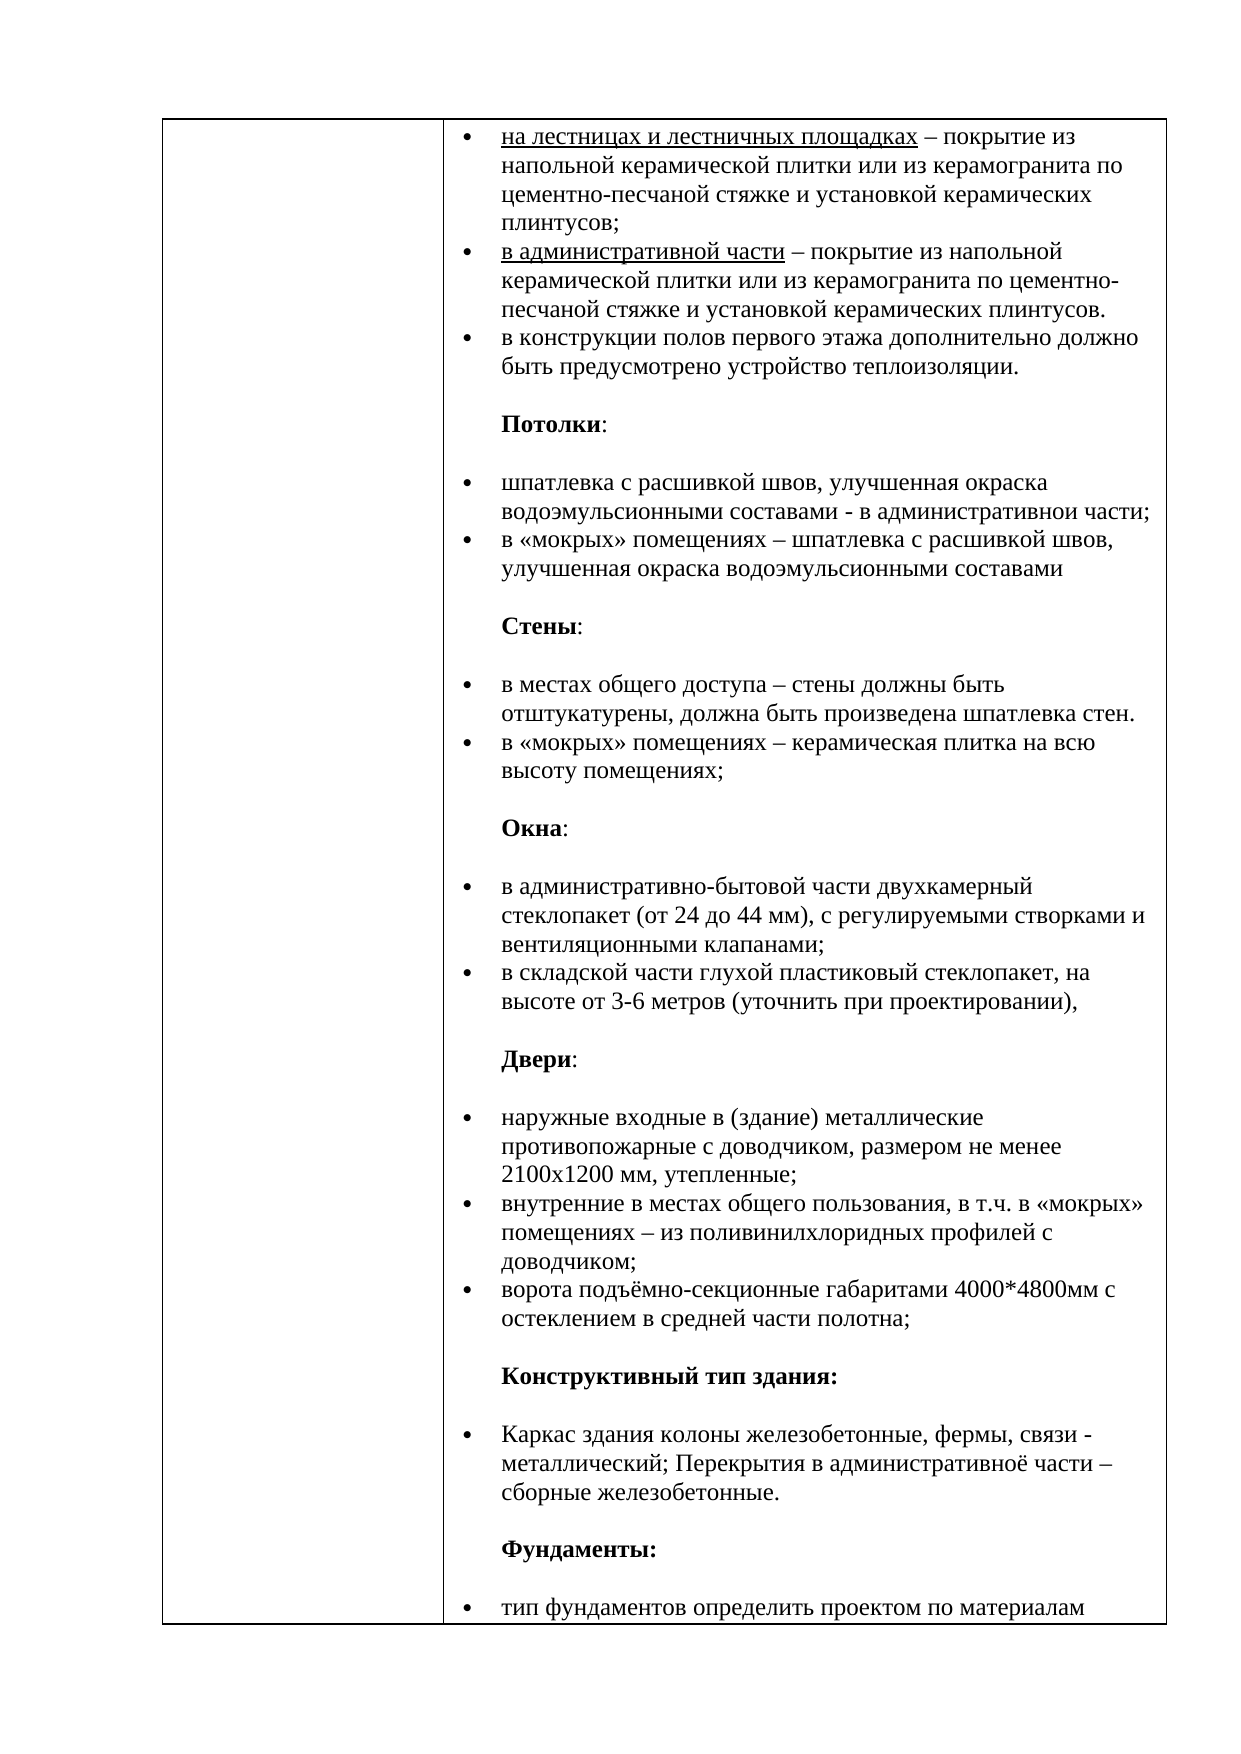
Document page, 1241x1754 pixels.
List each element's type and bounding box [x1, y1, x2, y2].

table_cell [163, 120, 443, 1623]
table_cell [444, 120, 1166, 1623]
